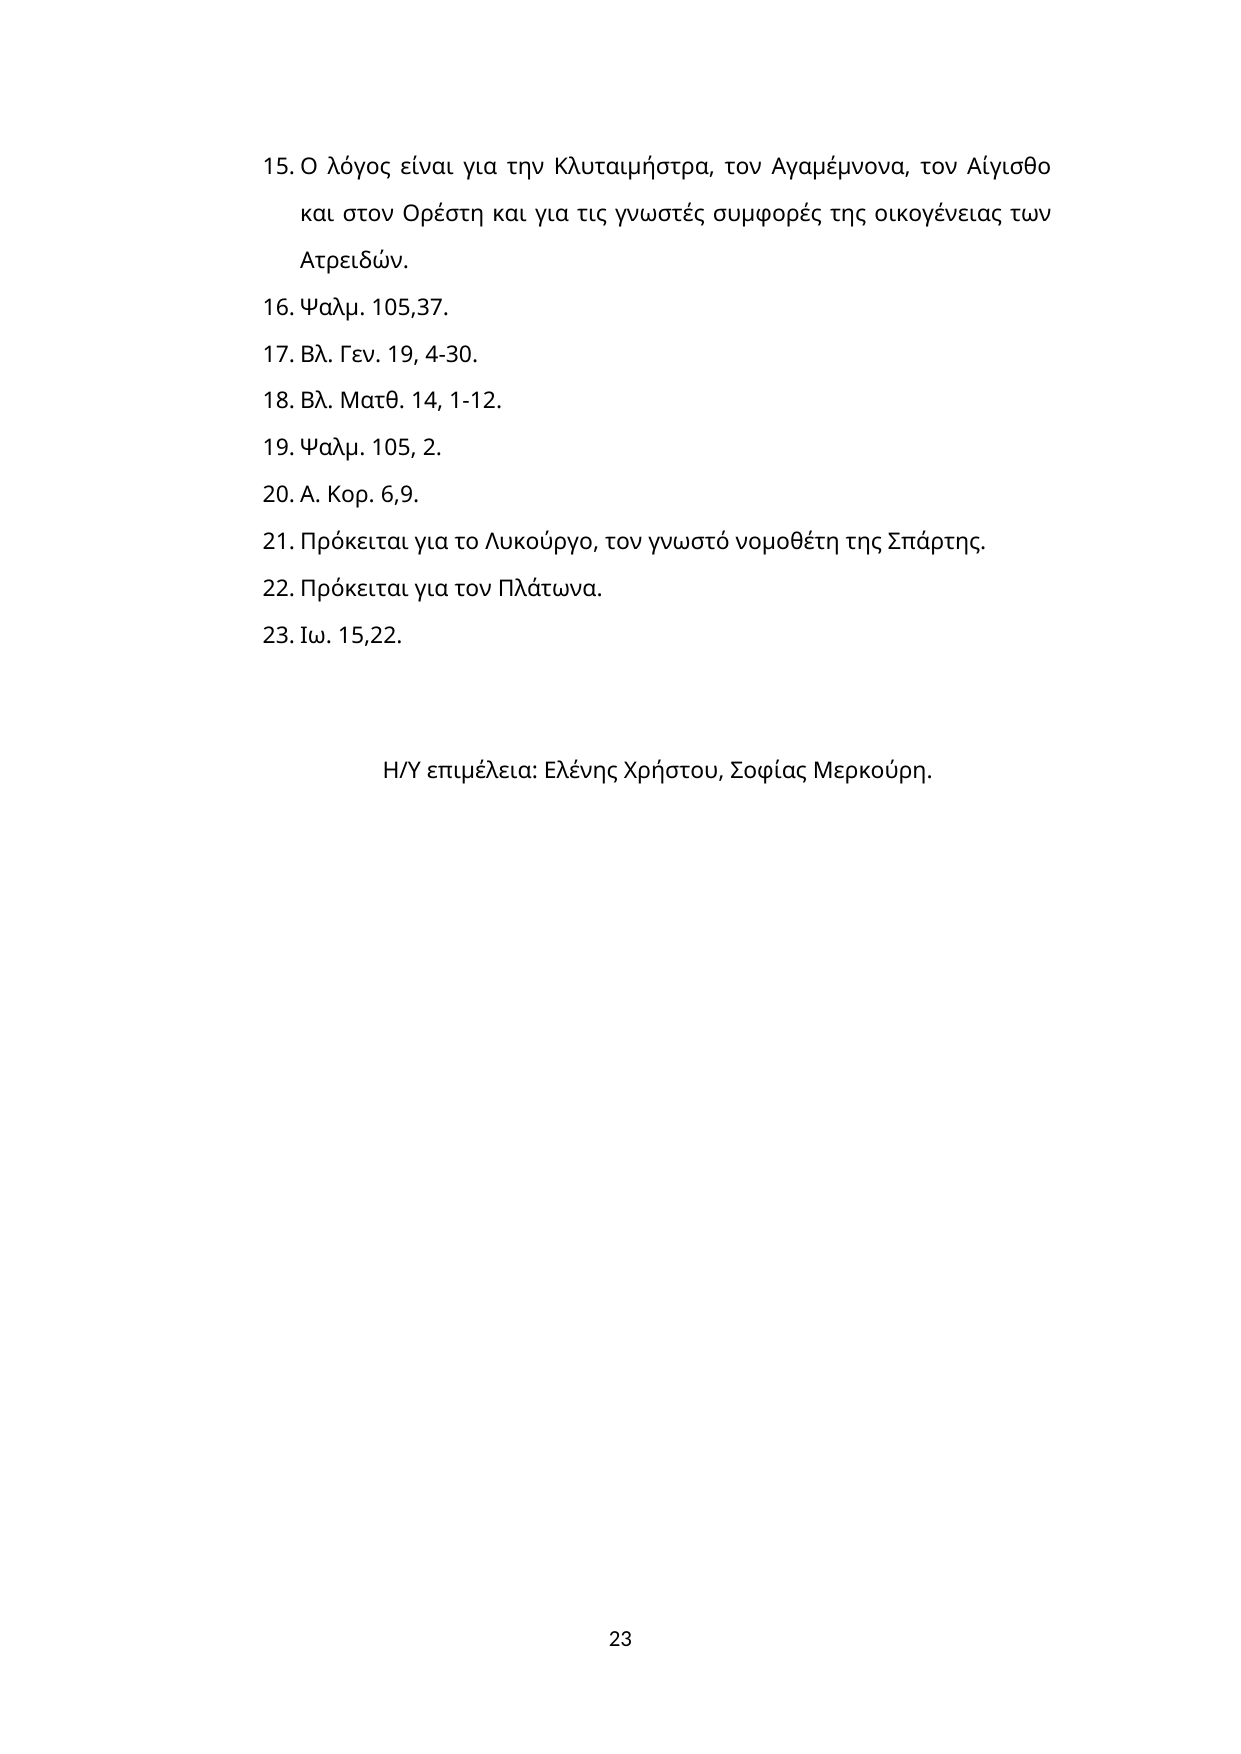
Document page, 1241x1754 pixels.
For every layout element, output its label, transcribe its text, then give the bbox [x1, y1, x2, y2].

list Βλ. Ματθ. 14, 1-12. [262, 384, 1053, 416]
list Πρόκειται για τον Πλάτωνα. [262, 572, 1053, 603]
list Ψαλμ. 105, 2. [262, 431, 1053, 462]
list Πρόκειται για το Λυκούργο, τον γνωστό νομοθέτη της Σπάρτης. [262, 525, 1053, 556]
list Ο λόγος είναι για την Κλυταιμήστρα, τον Αγαμέμνονα, τον Αίγισθο και στον Ορέστη και για τις γνωστές συμφορές της οικογένειας των Ατρειδών. [262, 150, 1053, 275]
text Η/Υ επιμέλεια: Ελένης Χρήστου, Σοφίας Μερκούρη. [187, 754, 1053, 785]
list Ψαλμ. 105,37. [262, 291, 1053, 322]
list Α. Κορ. 6,9. [262, 478, 1053, 509]
list Βλ. Γεν. 19, 4-30. [262, 337, 1053, 369]
list Ιω. 15,22. [262, 619, 1053, 650]
